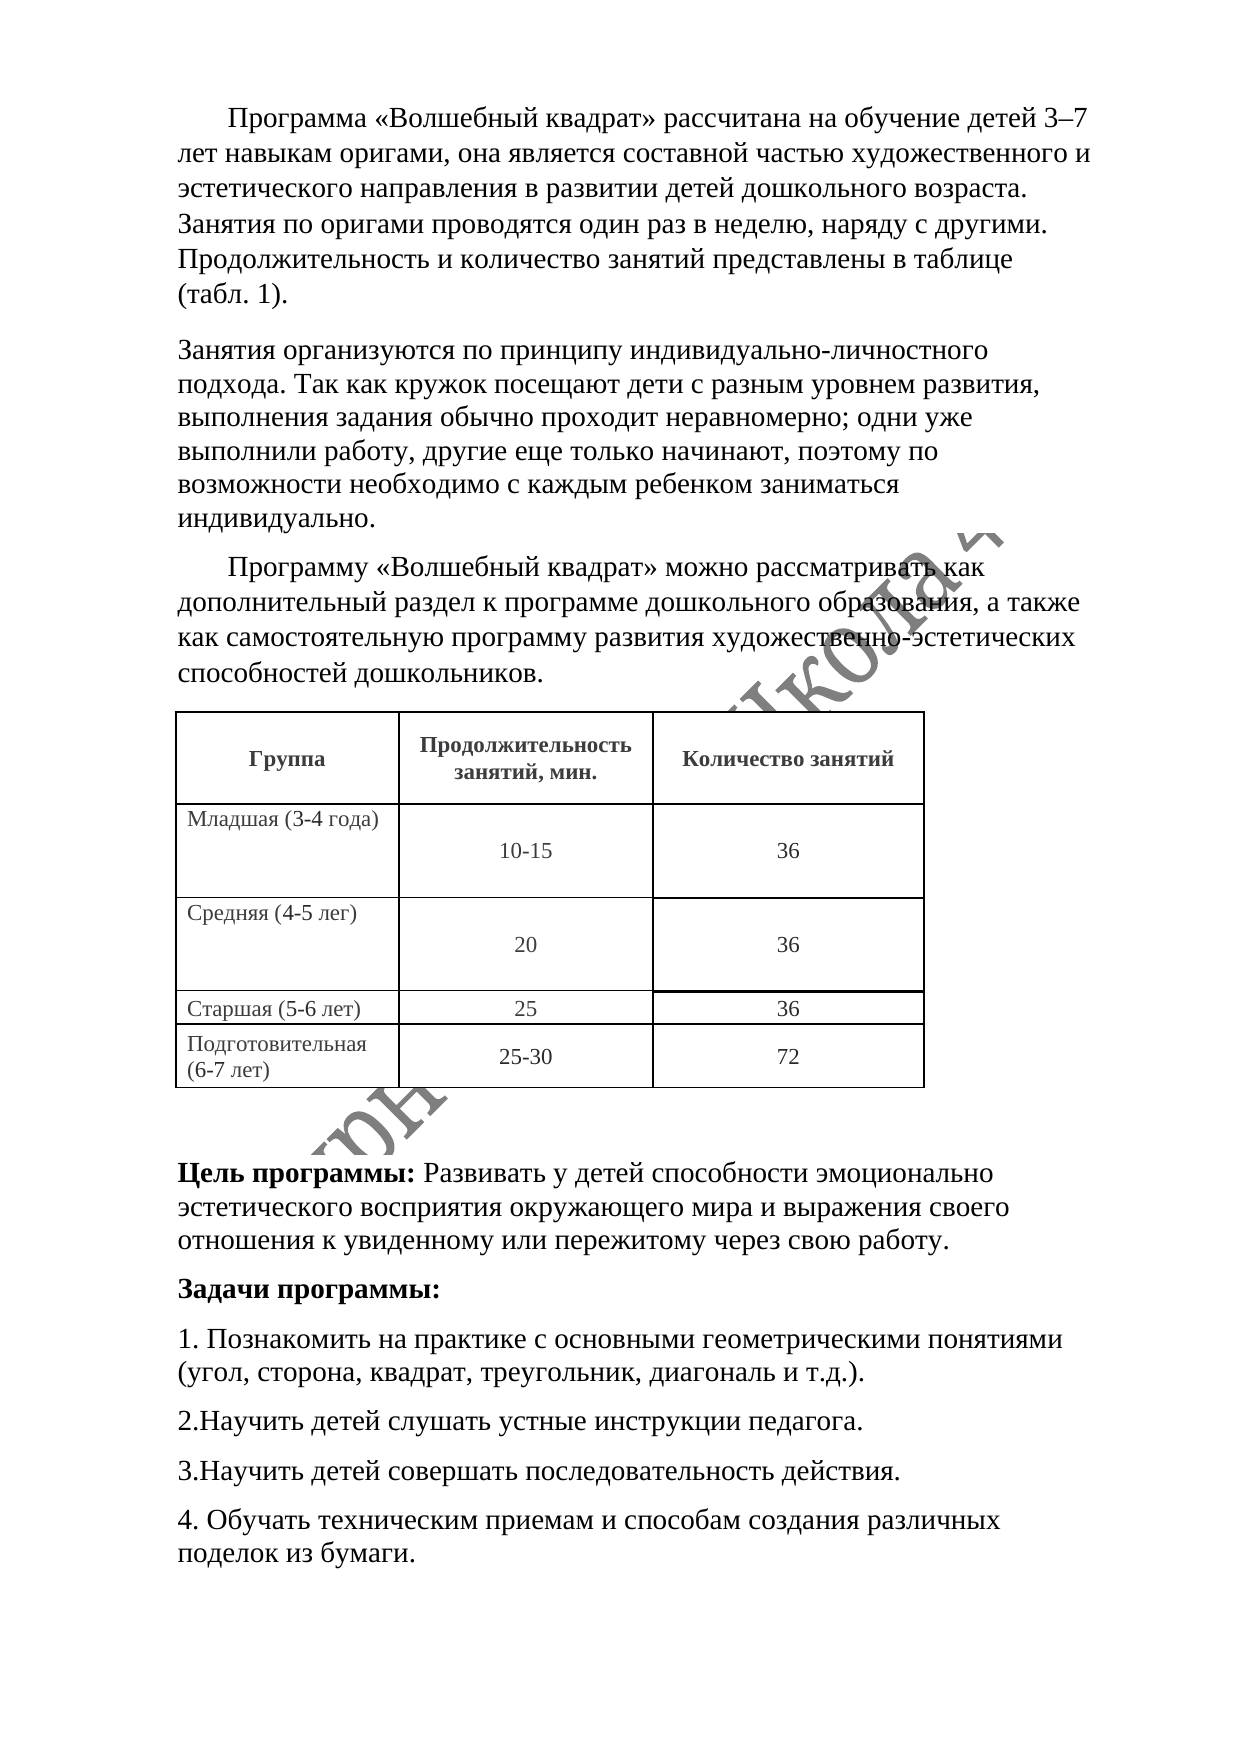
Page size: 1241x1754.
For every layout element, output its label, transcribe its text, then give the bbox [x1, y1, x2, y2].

table_cell Младшая (3-4 года) [177, 805, 398, 897]
table_cell 72 [654, 1025, 923, 1087]
text 1. Познакомить на практике с основными геометрическими понятиями (угол, сторона, квадрат, треугольник, диагональ и т.д.). [177, 1321, 1093, 1388]
text Задачи программы: [177, 1272, 1093, 1305]
table_cell 10-15 [400, 805, 652, 897]
table_header Группа [177, 713, 398, 803]
text 4. Обучать техническим приемам и способам создания различных поделок из бумаги. [177, 1502, 1093, 1569]
table_header Продолжительность занятий, мин. [400, 713, 652, 803]
table_cell Средняя (4-5 лег) [177, 898, 398, 990]
text 2.Научить детей слушать устные инструкции педагога. [177, 1403, 1093, 1437]
table_cell 36 [654, 899, 923, 990]
table_cell 25 [400, 991, 652, 1023]
table_cell 36 [654, 993, 923, 1023]
text Занятия организуются по принципу индивидуально-личностного подхода. Так как кружок посещают дети с разным уровнем развития, выполнения задания обычно проходит неравномерно; одни уже выполнили работу, другие еще только начинают, поэтому по возможности необходимо с каждым ребенком заниматься индивидуально. [177, 332, 1093, 533]
table_cell 25-30 [400, 1025, 652, 1087]
table_cell Подготовительная (6-7 лет) [177, 1025, 398, 1087]
text Программу «Волшебный квадрат» можно рассматривать как дополнительный раздел к программе дошкольного образования, а также как самостоятельную программу развития художественно-эстетических способностей дошкольников. [177, 549, 1093, 688]
text Программа «Волшебный квадрат» рассчитана на обучение детей 3–7 лет навыкам оригами, она является составной частью художественного и эстетического направления в развитии детей дошкольного возраста. Занятия по оригами проводятся один раз в неделю, наряду с другими. Продолжительность и количество занятий представлены в таблице (табл. 1). [177, 100, 1093, 310]
table_cell Старшая (5-6 лет) [177, 991, 398, 1023]
table_cell 20 [400, 898, 652, 990]
text Цель программы: Развивать у детей способности эмоционально эстетического восприятия окружающего мира и выражения своего отношения к увиденному или пережитому через свою работу. [177, 1155, 1093, 1256]
table_header Количество занятий [654, 713, 923, 803]
text 3.Научить детей совершать последовательность действия. [177, 1453, 1093, 1486]
table_cell 36 [654, 805, 923, 897]
